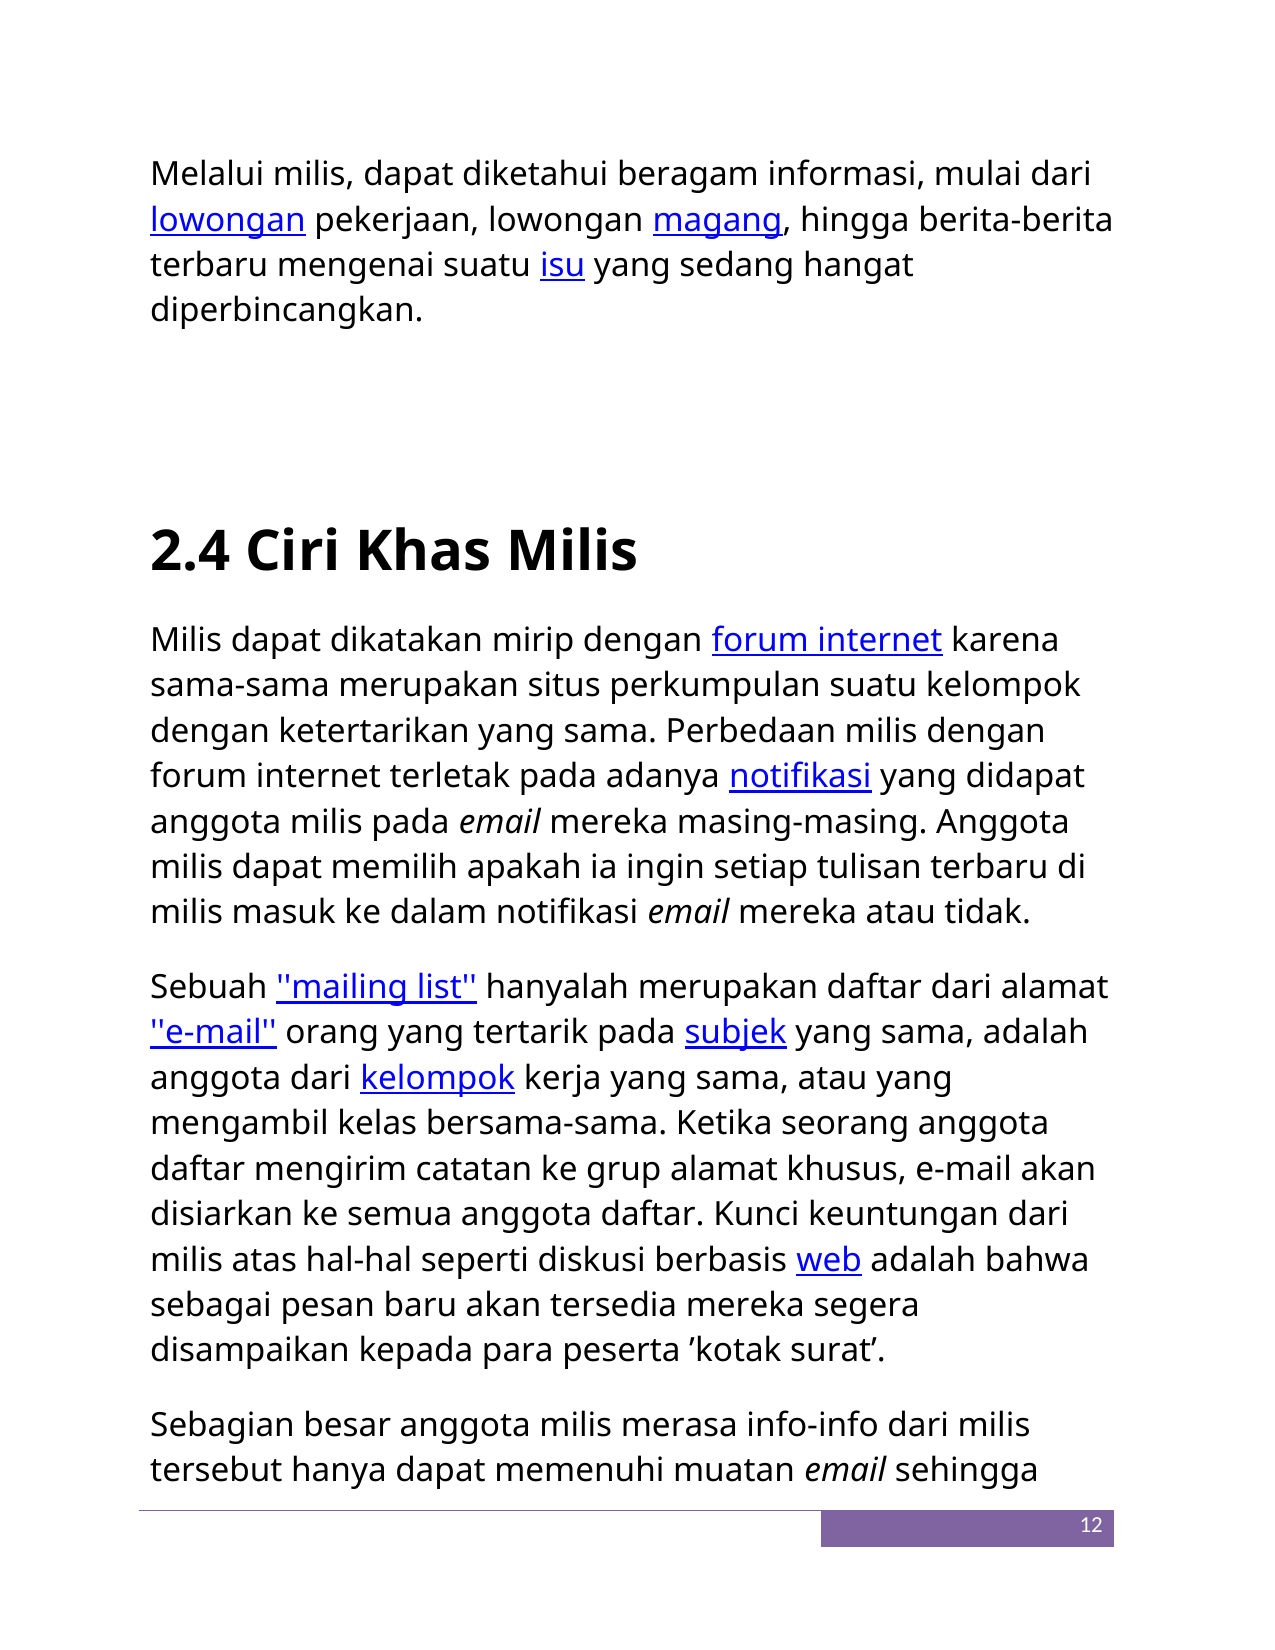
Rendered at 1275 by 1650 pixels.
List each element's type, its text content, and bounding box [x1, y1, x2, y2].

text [150, 1401, 1125, 1492]
text Sebuah ''mailing list'' hanyalah merupakan daftar dari alamat ''e-mail'' orang yang tertarik pada subjek yang sama, adalah anggota dari kelompok kerja yang sama, atau yang mengambil kelas bersama-sama. Ketika seorang anggota daftar mengirim catatan ke grup alamat khusus, e-mail akan disiarkan ke semua anggota daftar. Kunci keuntungan dari milis atas hal-hal seperti diskusi berbasis web adalah bahwa sebagai pesan baru akan tersedia mereka segera disampaikan kepada para peserta ’kotak surat’. [150, 963, 1125, 1372]
text 2.4 Ciri Khas Milis [150, 510, 1125, 587]
text Melalui milis, dapat diketahui beragam informasi, mulai dari lowongan pekerjaan, lowongan magang, hingga berita-berita terbaru mengenai suatu isu yang sedang hangat diperbincangkan. [150, 150, 1125, 332]
text Milis dapat dikatakan mirip dengan forum internet karena sama-sama merupakan situs perkumpulan suatu kelompok dengan ketertarikan yang sama. Perbedaan milis dengan forum internet terletak pada adanya notifikasi yang didapat anggota milis pada email mereka masing-masing. Anggota milis dapat memilih apakah ia ingin setiap tulisan terbaru di milis masuk ke dalam notifikasi email mereka atau tidak. [150, 616, 1125, 934]
